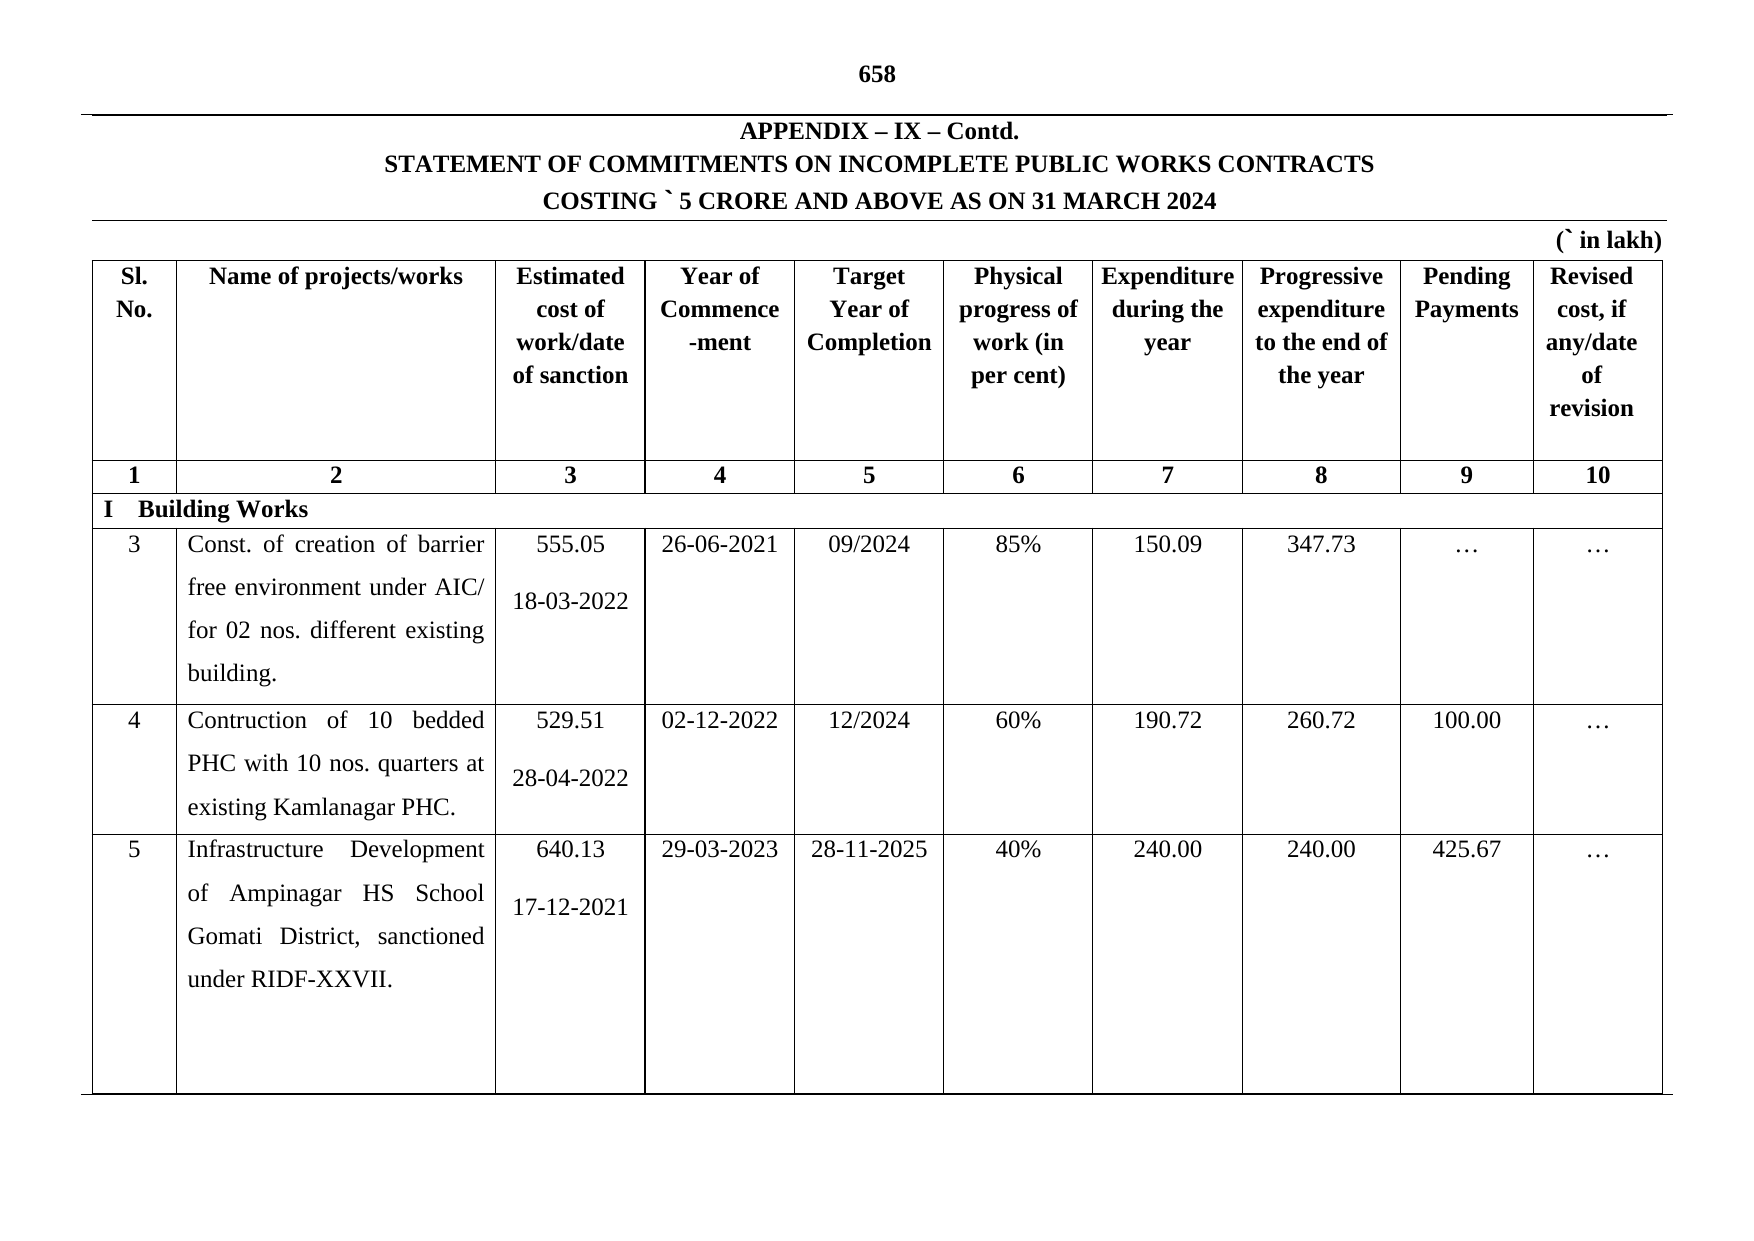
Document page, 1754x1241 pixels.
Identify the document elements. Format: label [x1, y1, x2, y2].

table_cell [81, 115, 1673, 1094]
